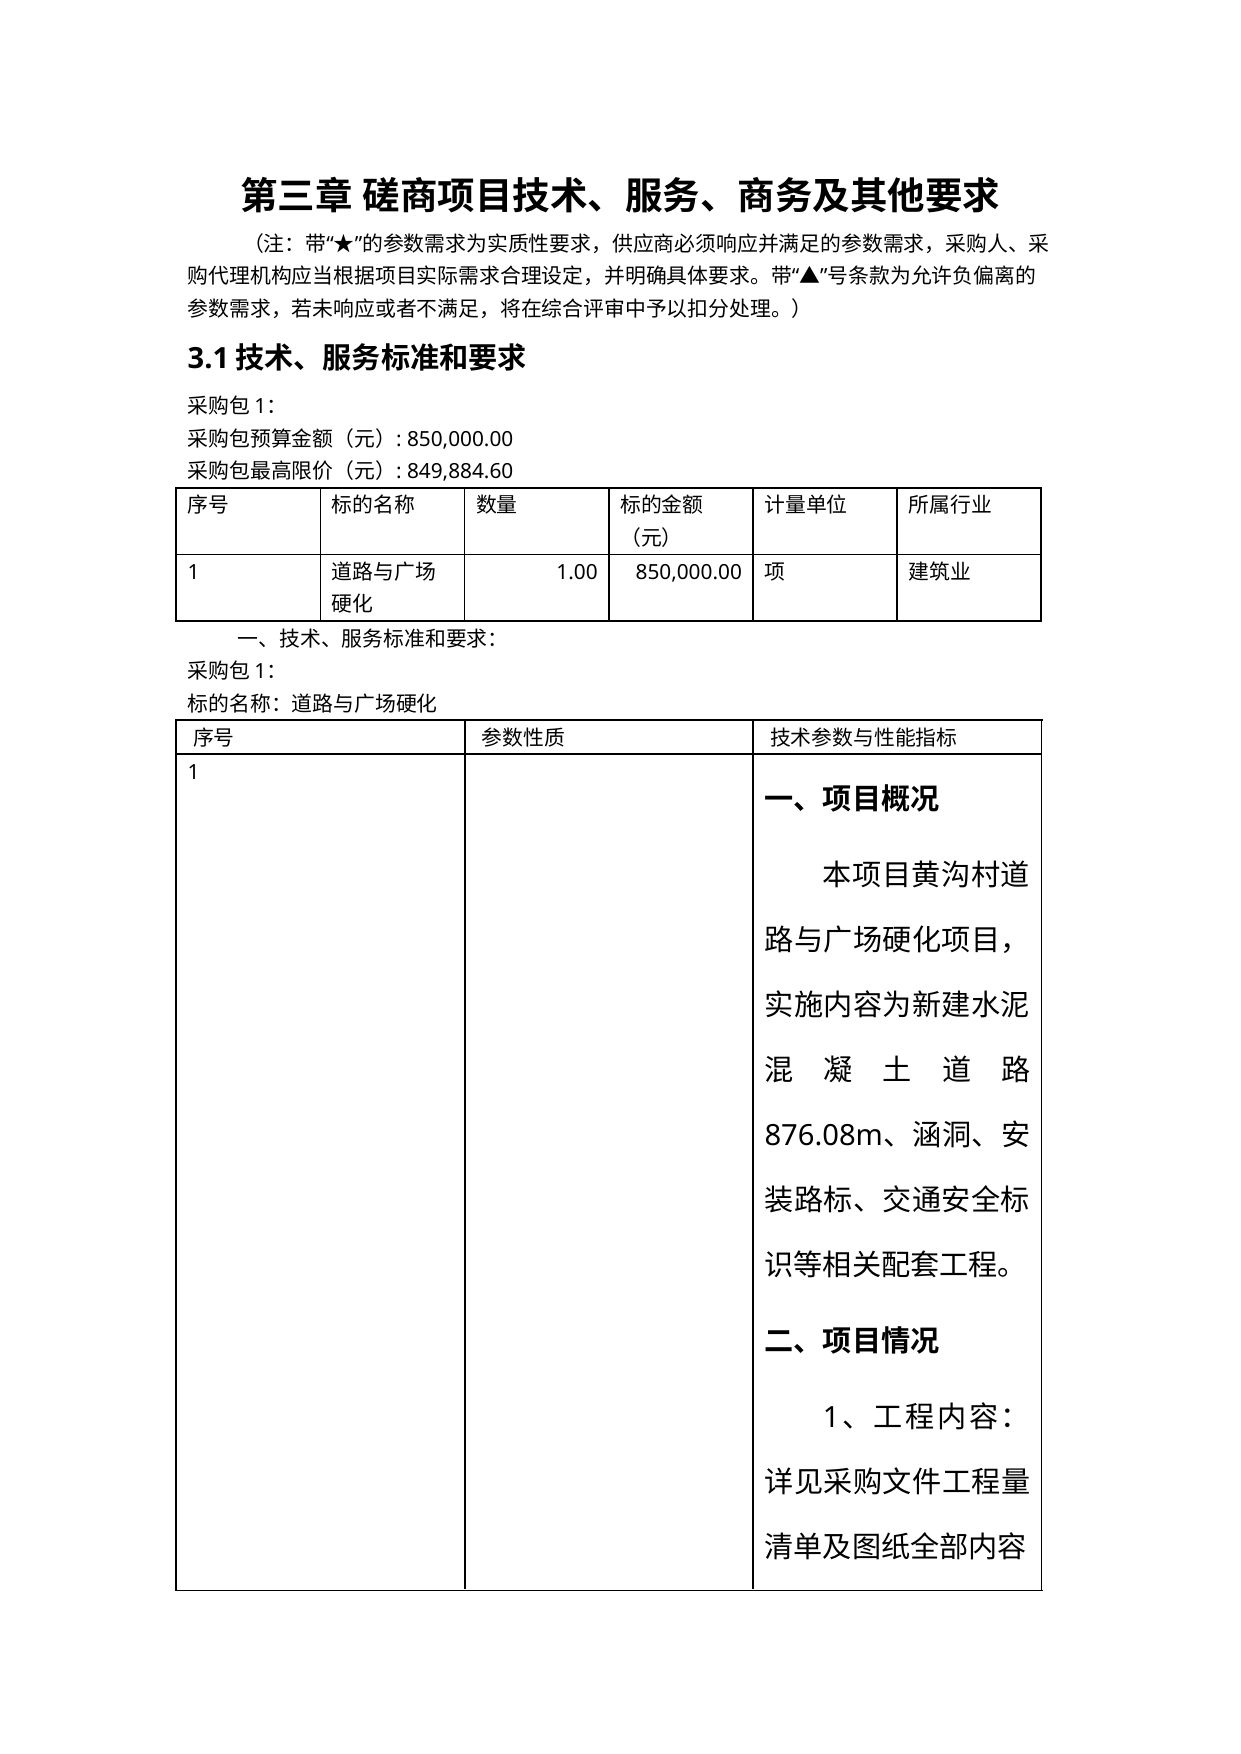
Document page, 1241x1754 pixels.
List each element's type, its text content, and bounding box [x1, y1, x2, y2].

text （注：带“★”的参数需求为实质性要求，供应商必须响应并满足的参数需求，采购人、采购代理机构应当根据项目实际需求合理设定，并明确具体要求。带“▲”号条款为允许负偏离的参数需求，若未响应或者不满足，将在综合评审中予以扣分处理。） [187, 227, 1053, 324]
table_header 序号 [177, 721, 464, 753]
text 采购包1： [187, 654, 1053, 687]
table_header 计量单位 [754, 489, 896, 553]
table_header 数量 [465, 489, 608, 553]
text 采购包1： [187, 389, 1053, 422]
table_cell [466, 755, 752, 1589]
table_header 技术参数与性能指标 [754, 721, 1041, 753]
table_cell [754, 755, 1041, 1589]
table_cell 建筑业 [898, 555, 1040, 620]
text 3.1技术、服务标准和要求 [187, 324, 1053, 389]
text 标的名称：道路与广场硬化 [187, 687, 1053, 719]
table_cell 道路与广场硬化 [321, 555, 464, 620]
table_cell 1 [177, 555, 320, 620]
table_header 标的金额 （元） [610, 489, 752, 553]
table_header 序号 [177, 489, 320, 553]
table_cell 项 [754, 555, 896, 620]
table_cell 1.00 [465, 555, 608, 620]
table_cell 850,000.00 [610, 555, 752, 620]
text 第三章 磋商项目技术、服务、商务及其他要求 [187, 162, 1053, 227]
table_header 所属行业 [898, 489, 1040, 553]
table_header 参数性质 [466, 721, 752, 753]
table_header 标的名称 [321, 489, 464, 553]
text 采购包预算金额（元）: 850,000.00 [187, 422, 1053, 454]
table_cell 1 [177, 755, 464, 1589]
text 采购包最高限价（元）: 849,884.60 [187, 454, 1053, 487]
text 一、技术、服务标准和要求： [187, 622, 1053, 654]
